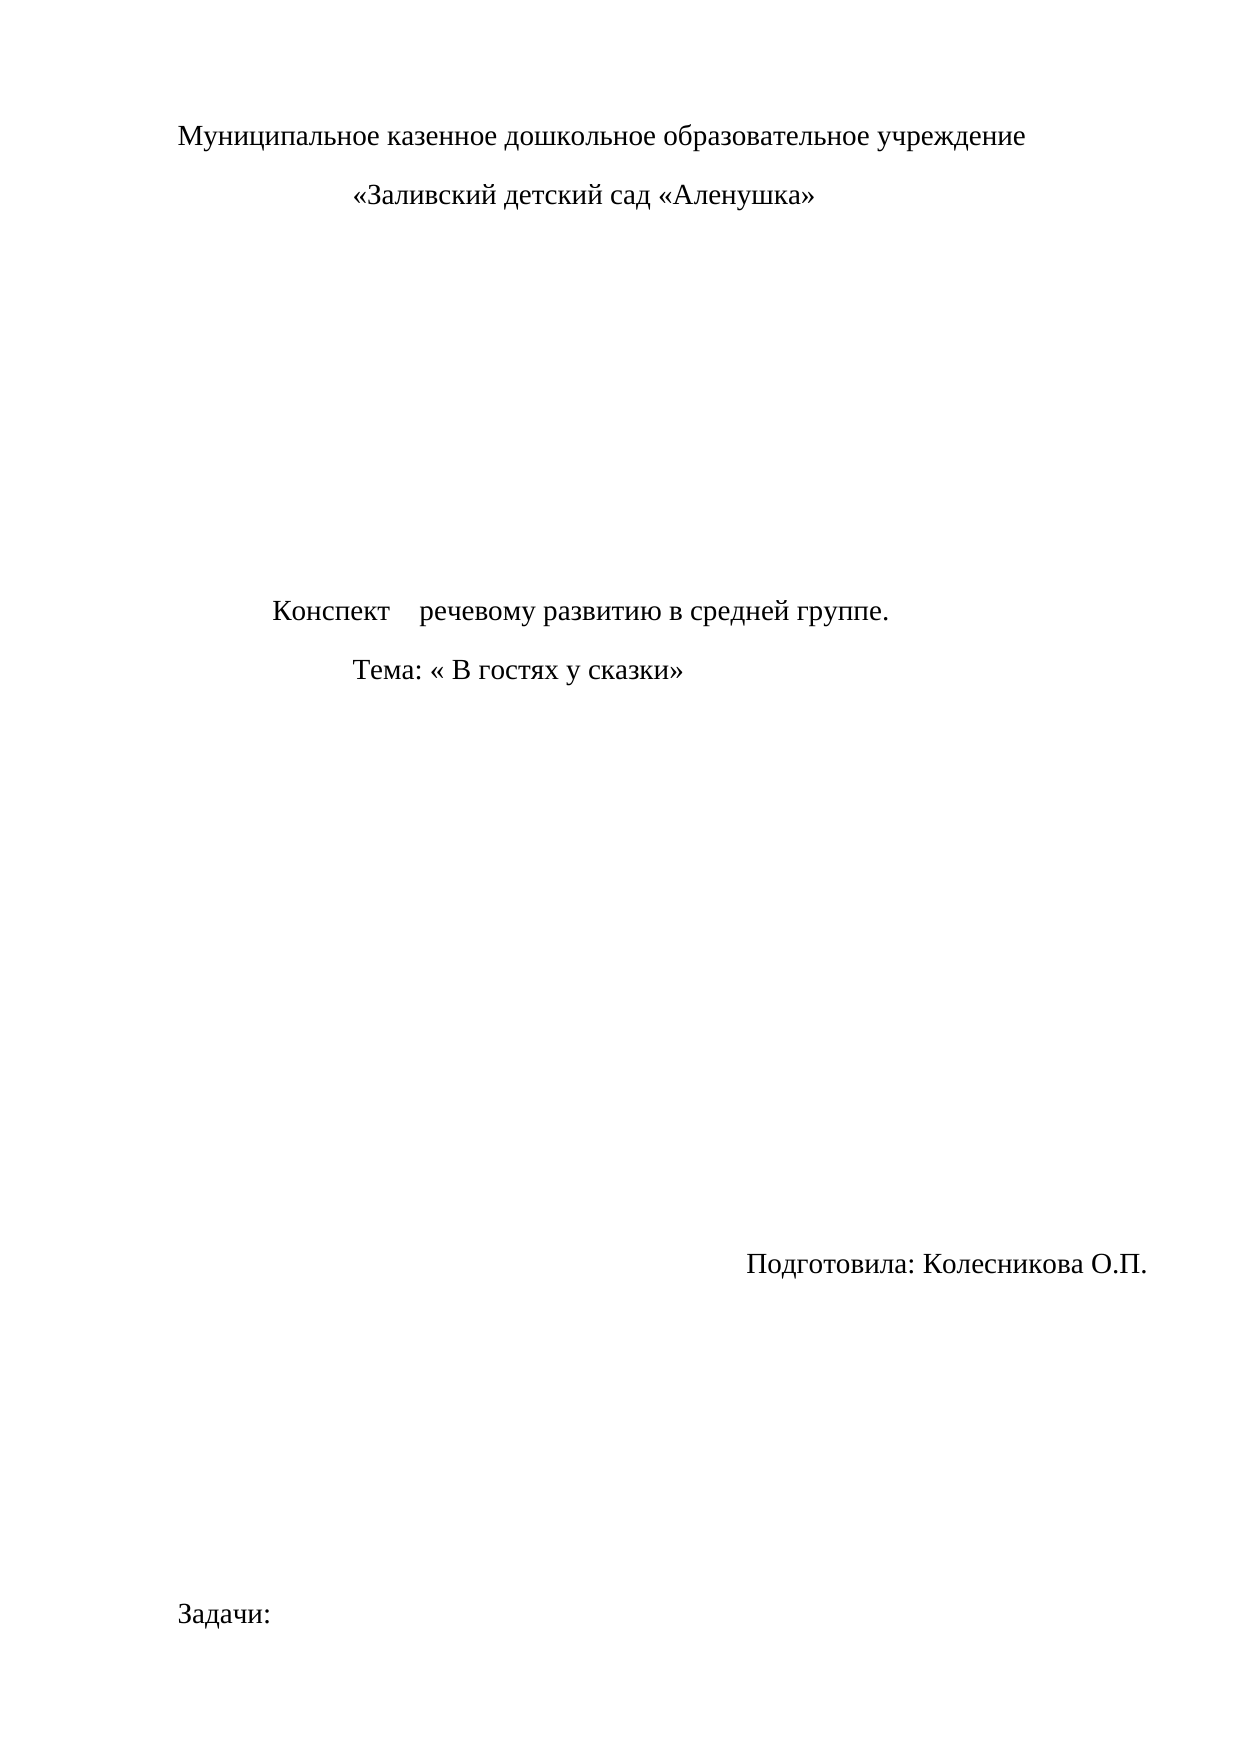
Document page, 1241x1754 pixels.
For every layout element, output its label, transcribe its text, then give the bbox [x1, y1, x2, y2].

text Тема: « В гостях у сказки» [177, 652, 1152, 686]
text Подготовила: Колесникова О.П. [177, 1246, 1152, 1280]
text Муниципальное казенное дошкольное образовательное учреждение [177, 118, 1152, 152]
text Конспект речевому развитию в средней группе. [177, 593, 1152, 627]
text «Заливский детский сад «Аленушка» [177, 177, 1152, 211]
text Задачи: [177, 1596, 1152, 1630]
